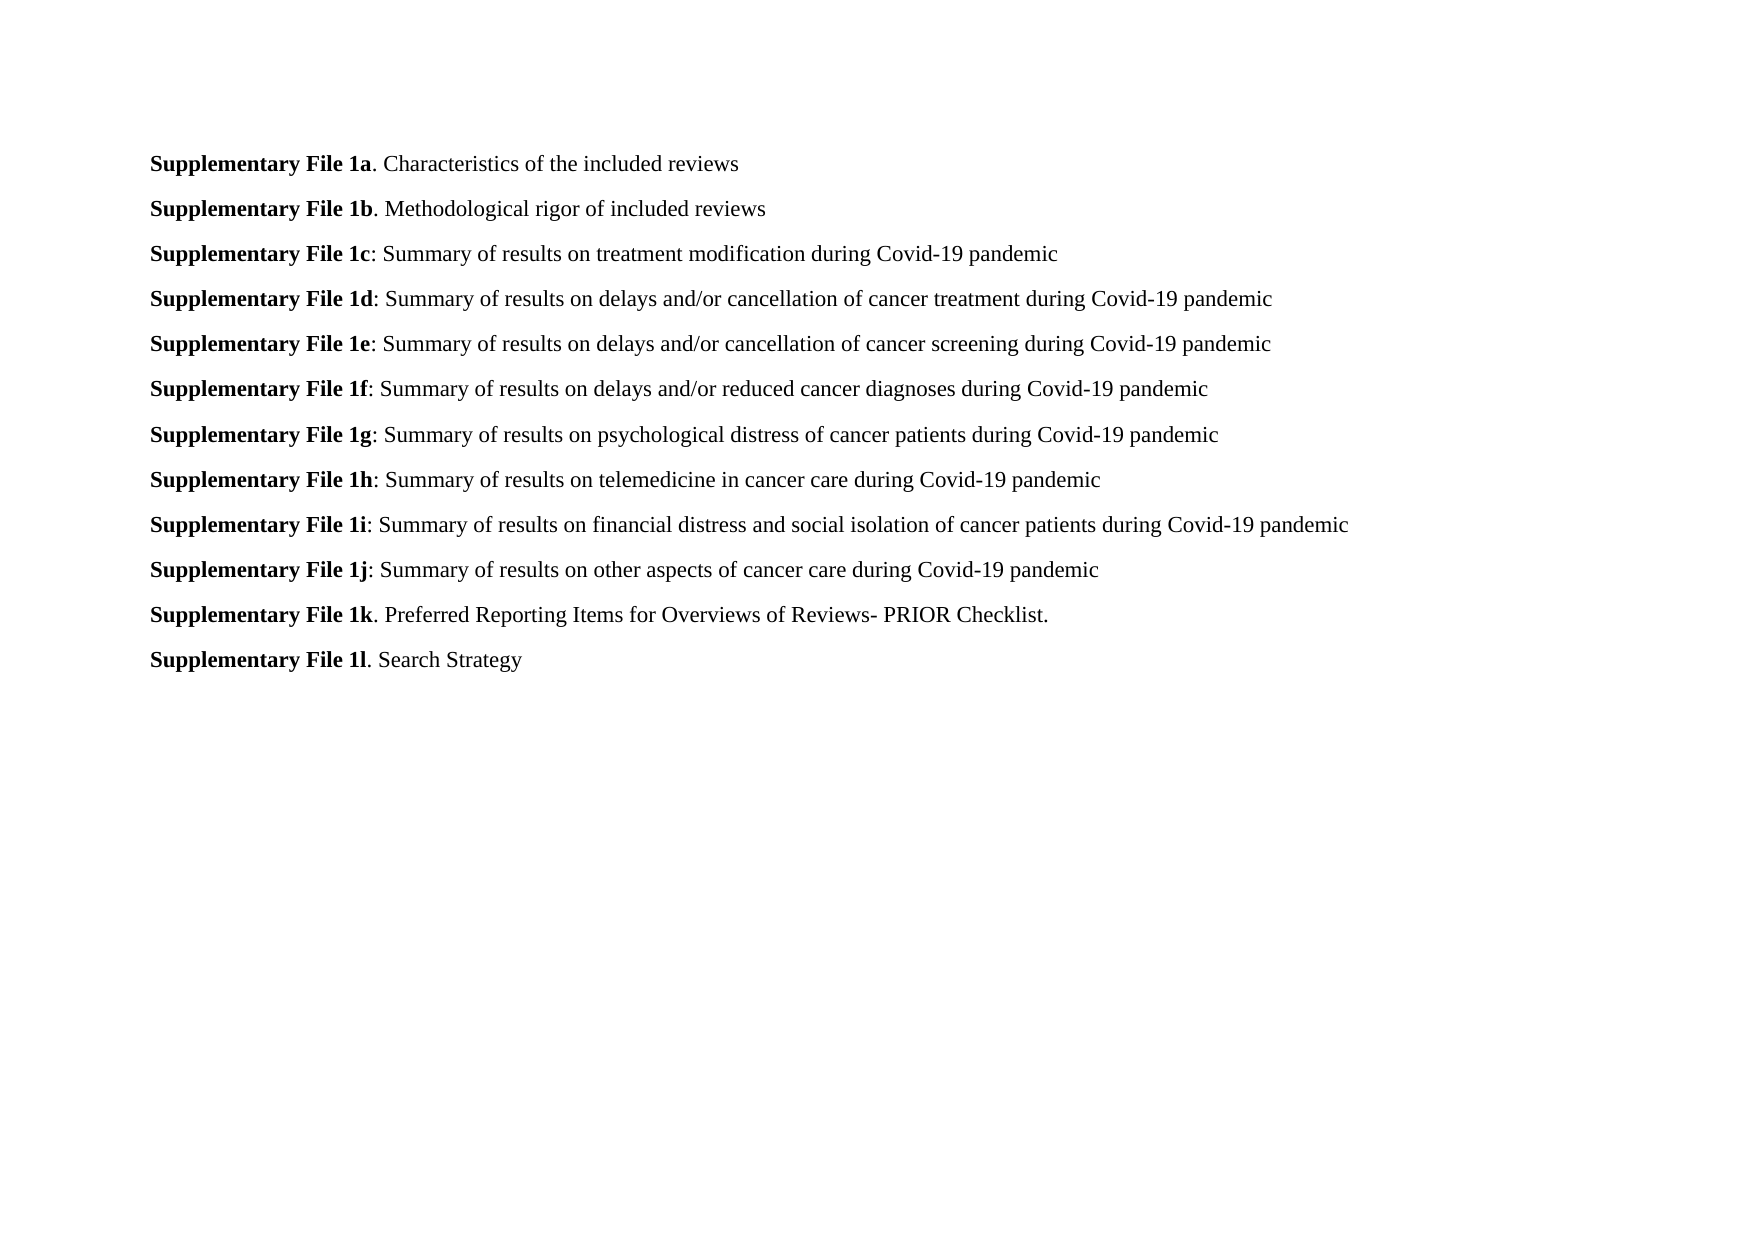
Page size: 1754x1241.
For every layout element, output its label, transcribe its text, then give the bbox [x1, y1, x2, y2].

text Supplementary File 1k. Preferred Reporting Items for Overviews of Reviews- PRIOR Checklist. [150, 601, 1604, 627]
text Supplementary File 1l. Search Strategy [150, 646, 1604, 672]
text Supplementary File 1j: Summary of results on other aspects of cancer care during Covid-19 pandemic [150, 556, 1604, 582]
text Supplementary File 1e: Summary of results on delays and/or cancellation of cancer screening during Covid-19 pandemic [150, 330, 1604, 357]
text Supplementary File 1h: Summary of results on telemedicine in cancer care during Covid-19 pandemic [150, 466, 1604, 492]
text Supplementary File 1f: Summary of results on delays and/or reduced cancer diagnoses during Covid-19 pandemic [150, 376, 1604, 402]
text Supplementary File 1d: Summary of results on delays and/or cancellation of cancer treatment during Covid-19 pandemic [150, 285, 1604, 312]
text Supplementary File 1i: Summary of results on financial distress and social isolation of cancer patients during Covid-19 pandemic [150, 511, 1604, 537]
text Supplementary File 1c: Summary of results on treatment modification during Covid-19 pandemic [150, 240, 1604, 267]
text Supplementary File 1a. Characteristics of the included reviews [150, 150, 1604, 176]
text Supplementary File 1b. Methodological rigor of included reviews [150, 195, 1604, 221]
text Supplementary File 1g: Summary of results on psychological distress of cancer patients during Covid-19 pandemic [150, 421, 1604, 447]
